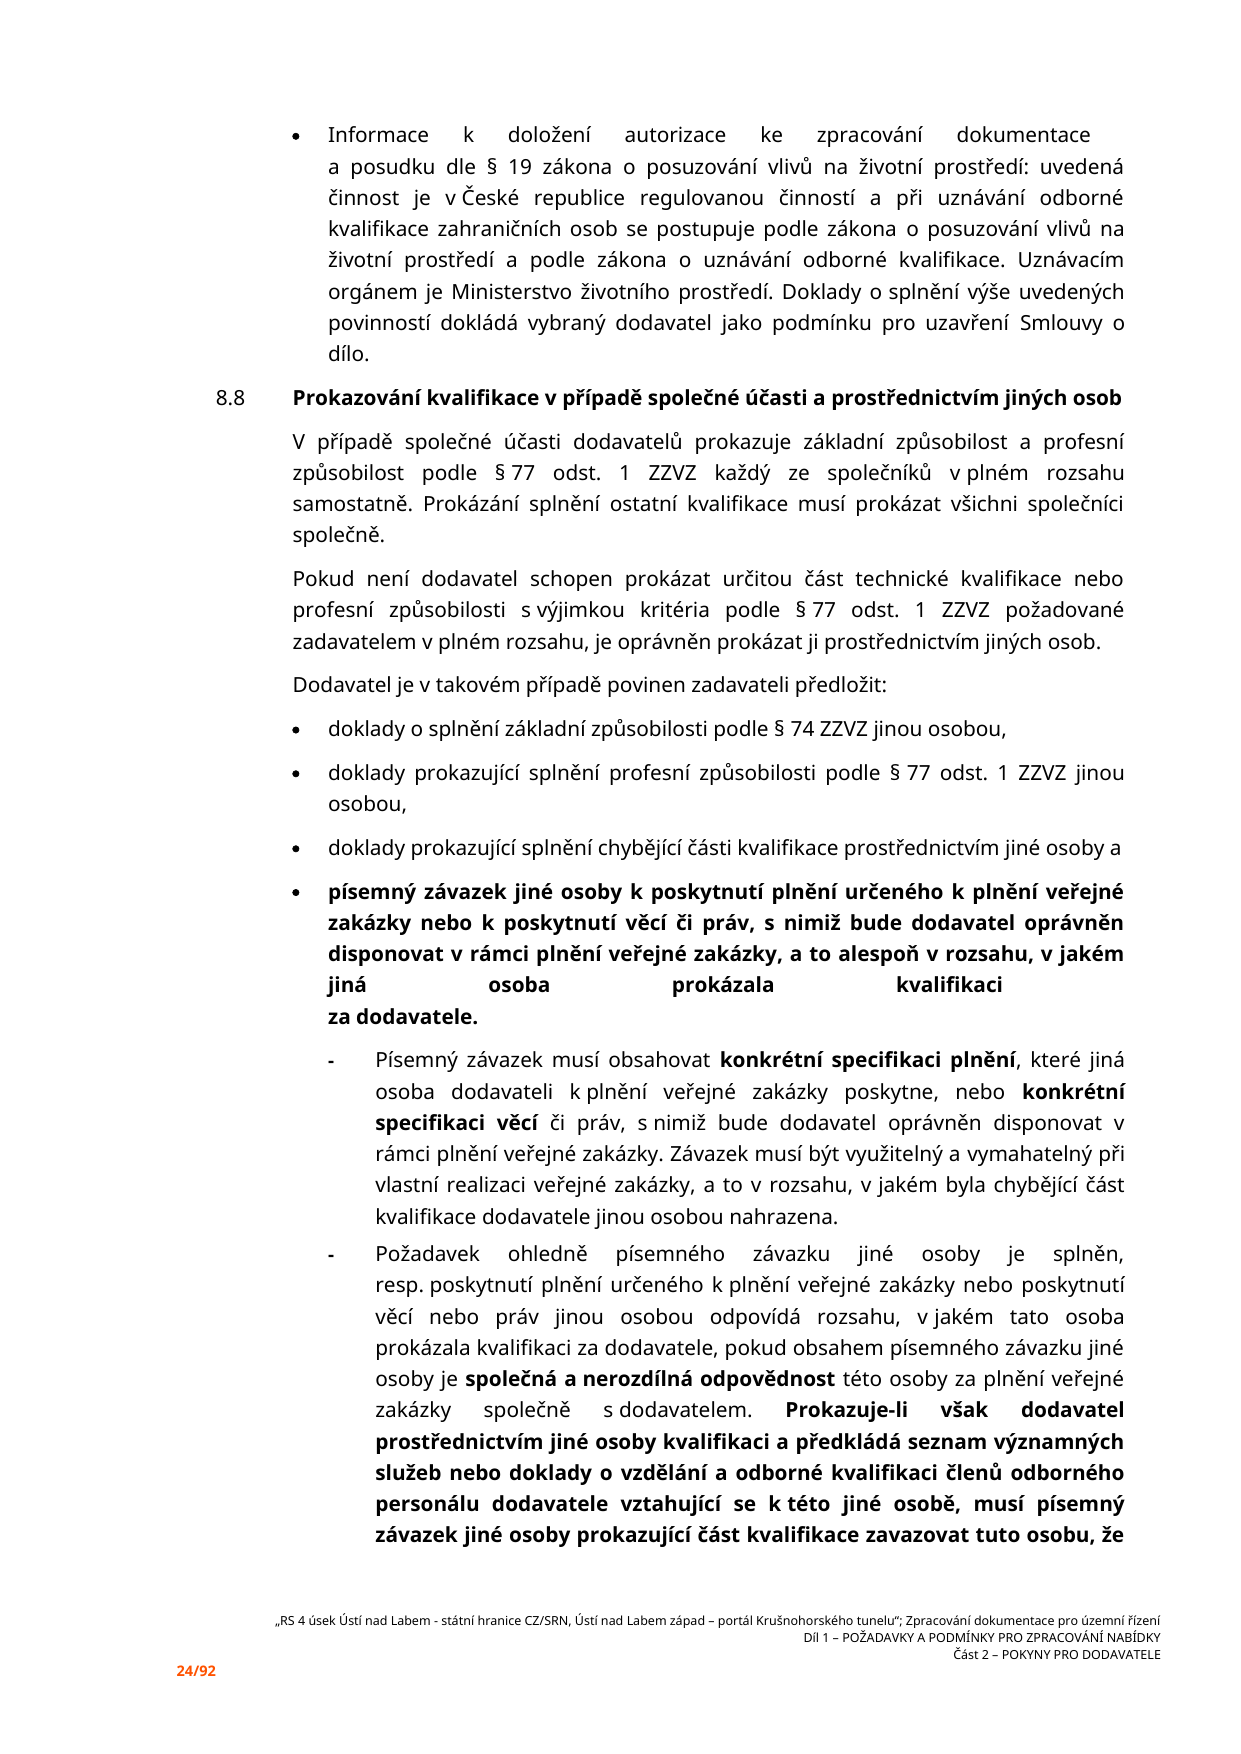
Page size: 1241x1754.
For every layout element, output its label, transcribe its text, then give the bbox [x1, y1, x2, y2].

text Informace k doložení autorizace ke zpracování dokumentace a posudku dle § 19 zákona o posuzování vlivů na životní prostředí: uvedená činnost je v České republice regulovanou činností a při uznávání odborné kvalifikace zahraničních osob se postupuje podle zákona o posuzování vlivů na životní prostředí a podle zákona o uznávání odborné kvalifikace. Uznávacím orgánem je Ministerstvo životního prostředí. Doklady o splnění výše uvedených povinností dokládá vybraný dodavatel jako podmínku pro uzavření Smlouvy o dílo. [292, 121, 1125, 368]
text doklady prokazující splnění chybějící části kvalifikace prostřednictvím jiné osoby a [292, 833, 1125, 862]
text V případě společné účasti dodavatelů prokazuje základní způsobilost a profesní způsobilost podle § 77 odst. 1 ZZVZ každý ze společníků v plném rozsahu samostatně. Prokázání splnění ostatní kvalifikace musí prokázat všichni společníci společně. [292, 427, 1125, 549]
text Dodavatel je v takovém případě povinen zadavateli předložit: [292, 671, 1125, 699]
text doklady prokazující splnění profesní způsobilosti podle § 77 odst. 1 ZZVZ jinou osobou, [292, 758, 1125, 818]
text Pokud není dodavatel schopen prokázat určitou část technické kvalifikace nebo profesní způsobilosti s výjimkou kritéria podle § 77 odst. 1 ZZVZ požadované zadavatelem v plném rozsahu, je oprávněn prokázat ji prostřednictvím jiných osob. [292, 564, 1125, 655]
text Prokazování kvalifikace v případě společné účasti a prostřednictvím jiných osob [216, 383, 1125, 412]
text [328, 1239, 1125, 1549]
text písemný závazek jiné osoby k poskytnutí plnění určeného k plnění veřejné zakázky nebo k poskytnutí věcí či práv, s nimiž bude dodavatel oprávněn disponovat v rámci plnění veřejné zakázky, a to alespoň v rozsahu, v jakém jiná osoba prokázala kvalifikaci za dodavatele. [292, 877, 1125, 1030]
text Písemný závazek musí obsahovat konkrétní specifikaci plnění, které jiná osoba dodavateli k plnění veřejné zakázky poskytne, nebo konkrétní specifikaci věcí či práv, s nimiž bude dodavatel oprávněn disponovat v rámci plnění veřejné zakázky. Závazek musí být využitelný a vymahatelný při vlastní realizaci veřejné zakázky, a to v rozsahu, v jakém byla chybějící část kvalifikace dodavatele jinou osobou nahrazena. [328, 1046, 1125, 1230]
text doklady o splnění základní způsobilosti podle § 74 ZZVZ jinou osobou, [292, 714, 1125, 743]
